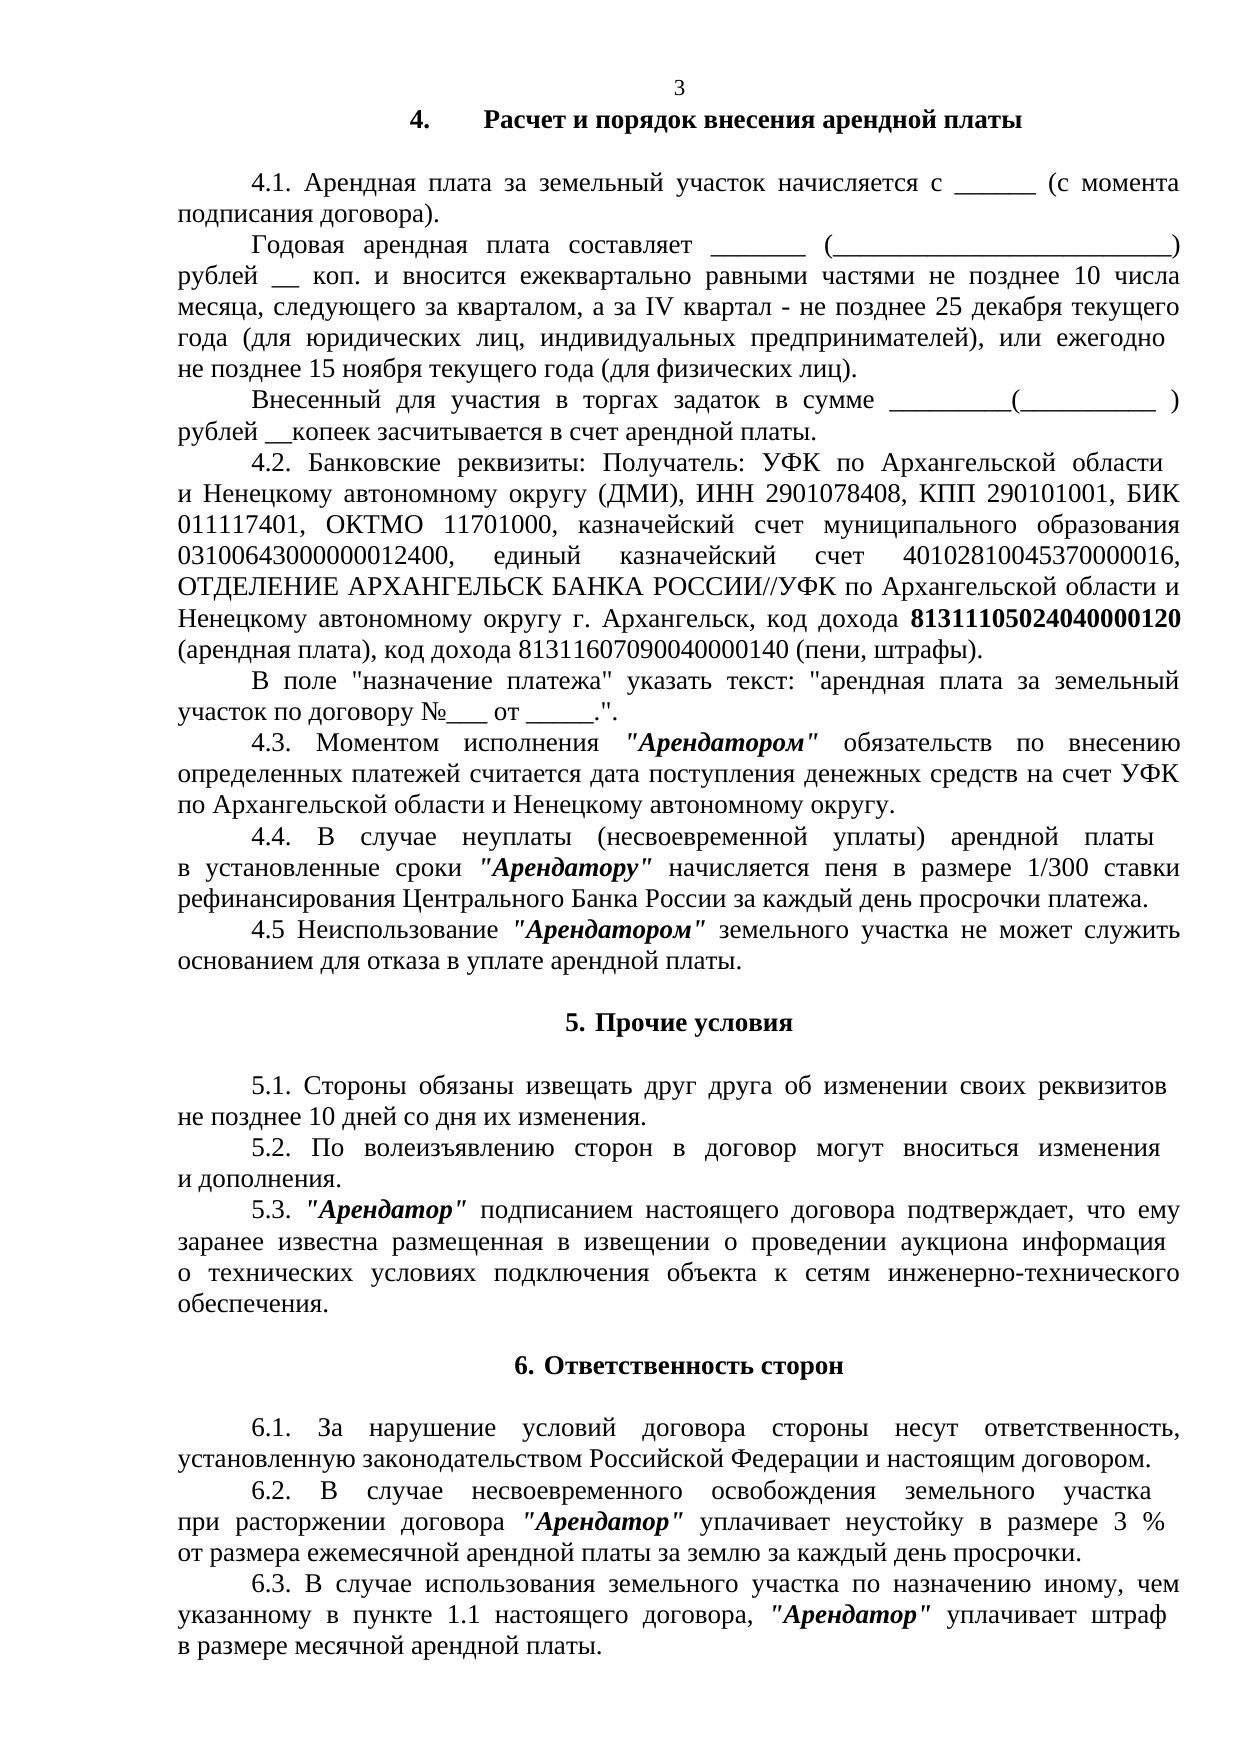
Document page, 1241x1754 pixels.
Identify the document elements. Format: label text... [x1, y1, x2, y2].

text 4.2. Банковские реквизиты: Получатель: УФК по Архангельской области и Ненецкому автономному округу (ДМИ), ИНН 2901078408, КПП 290101001, БИК 011117401, ОКТМО 11701000, казначейский счет муниципального образования 03100643000000012400, единый казначейский счет 40102810045370000016, ОТДЕЛЕНИЕ АРХАНГЕЛЬСК БАНКА РОССИИ//УФК по Архангельской области и Ненецкому автономному округу г. Архангельск, код дохода 81311105024040000120 (арендная плата), код дохода 81311607090040000140 (пени, штрафы). [177, 446, 1181, 664]
text Внесенный для участия в торгах задаток в сумме _________(__________ ) рублей __копеек засчитывается в счет арендной платы. [177, 384, 1181, 446]
text 6.1. За нарушение условий договора стороны несут ответственность, установленную законодательством Российской Федерации и настоящим договором. [177, 1411, 1181, 1474]
text 4.3. Моментом исполнения "Арендатором" обязательств по внесению определенных платежей считается дата поступления денежных средств на счет УФК по Архангельской области и Ненецкому автономному округу. [177, 726, 1181, 820]
text 4.1. Арендная плата за земельный участок начисляется с ______ (с момента подписания договора). [177, 166, 1181, 228]
text Годовая арендная плата составляет _______ (_________________________) рублей __ коп. и вносится ежеквартально равными частями не позднее 10 числа месяца, следующего за кварталом, а за IV квартал - не позднее 25 декабря текущего года (для юридических лиц, индивидуальных предпринимателей), или ежегодно не позднее 15 ноября текущего года (для физических лиц). [177, 228, 1181, 384]
text 5.1. Стороны обязаны извещать друг друга об изменении своих реквизитов не позднее 10 дней со дня их изменения. [177, 1069, 1181, 1131]
text 6.3. В случае использования земельного участка по назначению иному, чем указанному в пункте 1.1 настоящего договора, "Арендатор" уплачивает штраф в размере месячной арендной платы. [177, 1567, 1181, 1661]
list Прочие условия [177, 1007, 1181, 1038]
list Расчет и порядок внесения арендной платы [177, 103, 1181, 134]
text 5.3. "Арендатор" подписанием настоящего договора подтверждает, что ему заранее известна размещенная в извещении о проведении аукциона информация о технических условиях подключения объекта к сетям инженерно-технического обеспечения. [177, 1193, 1181, 1318]
text В поле "назначение платежа" указать текст: "арендная плата за земельный участок по договору №___ от _____.". [177, 664, 1181, 726]
text 4.4. В случае неуплаты (несвоевременной уплаты) арендной платы в установленные сроки "Арендатору" начисляется пеня в размере 1/300 ставки рефинансирования Центрального Банка России за каждый день просрочки платежа. [177, 820, 1181, 913]
text 6.2. В случае несвоевременного освобождения земельного участка при расторжении договора "Арендатор" уплачивает неустойку в размере 3 % от размера ежемесячной арендной платы за землю за каждый день просрочки. [177, 1474, 1181, 1567]
text 4.5 Неиспользование "Арендатором" земельного участка не может служить основанием для отказа в уплате арендной платы. [177, 913, 1181, 975]
text 5.2. По волеизъявлению сторон в договор могут вноситься изменения и дополнения. [177, 1131, 1181, 1193]
list Ответственность сторон [177, 1349, 1181, 1380]
